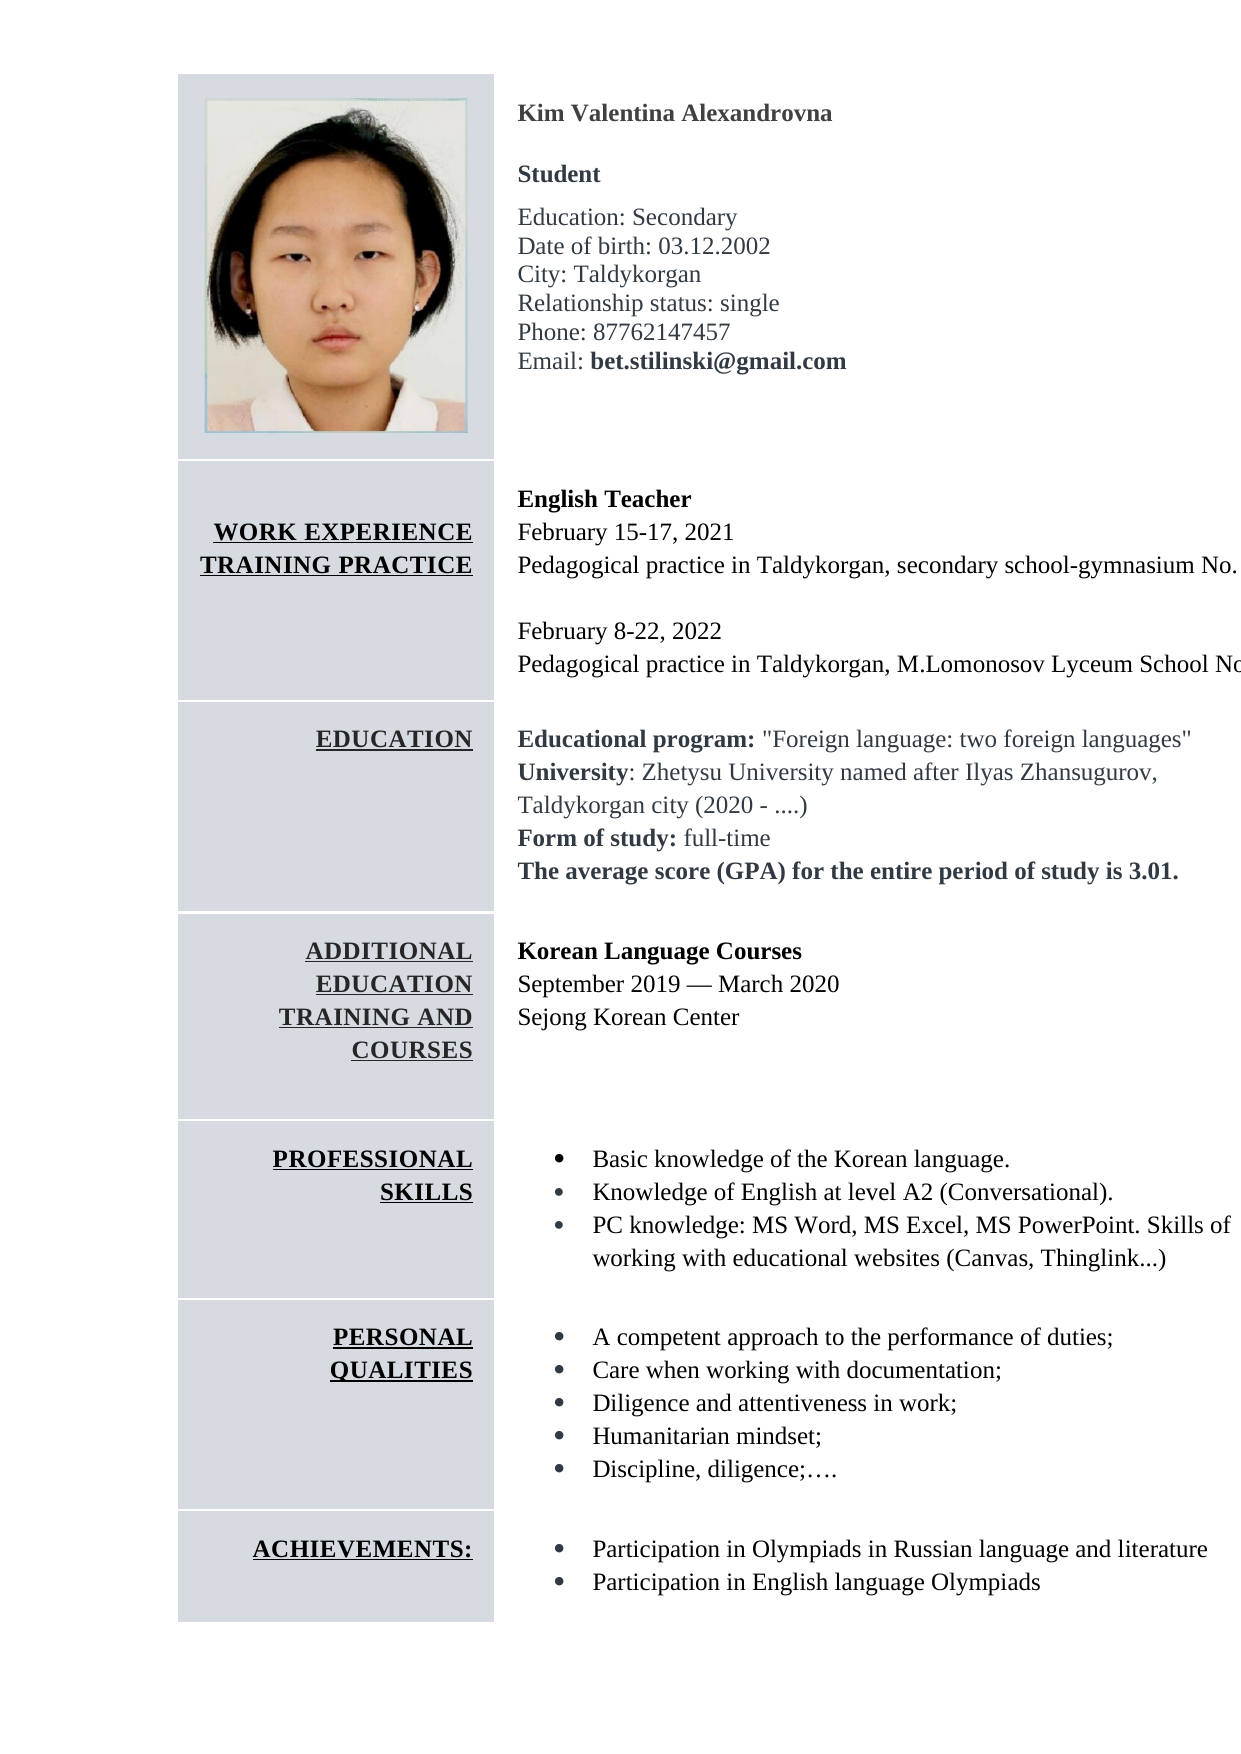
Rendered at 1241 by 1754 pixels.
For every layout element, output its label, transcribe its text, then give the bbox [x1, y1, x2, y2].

table_cell Basic knowledge of the Korean language. Knowledge of English at level А2 (Conversational). PC knowledge: MS Word, MS Excel, MS PowerPoint. Skills of working with educational websites (Canvas, Thinglink...) [496, 1121, 1239, 1298]
table_header [178, 74, 494, 459]
table_cell Korean Language Courses September 2019 — March 2020 Sejong Korean Center [496, 914, 1239, 1119]
table_cell PROFESSIONAL SKILLS [178, 1121, 494, 1298]
picture [204, 98, 468, 433]
table_cell Educational program: "Foreign language: two foreign languages" University: Zhetysu University named after Ilyas Zhansugurov, Taldykorgan city (2020 - ....) Form of study: full-time The average score (GPA) for the entire period of study is 3.01. [496, 702, 1239, 911]
table_header Kim Valentina Alexandrovna Student Education: Secondary Date of birth: 03.12.2002 City: Taldykorgan Relationship status: single Phone: 87762147457 Email: bet.stilinski@gmail.com [496, 76, 1239, 459]
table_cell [496, 1511, 1239, 1622]
table_cell English Teacher February 15-17, 2021 Pedagogical practice in Taldykorgan, secondary school-gymnasium No. 12 February 8-22, 2022 Pedagogical practice in Taldykorgan, M.Lomonosov Lyceum School No. 5 [496, 461, 1239, 700]
table_cell ACHIEVEMENTS: [178, 1511, 494, 1622]
table_cell A competent approach to the performance of duties; Care when working with documentation; Diligence and attentiveness in work; Humanitarian mindset; Discipline, diligence;…. [496, 1300, 1239, 1509]
table_cell ADDITIONAL EDUCATION TRAINING AND COURSES [178, 914, 494, 1119]
table_cell EDUCATION [178, 702, 494, 911]
table_cell PERSONAL QUALITIES [178, 1300, 494, 1509]
table_cell WORK EXPERIENCE TRAINING PRACTICE [178, 461, 494, 700]
